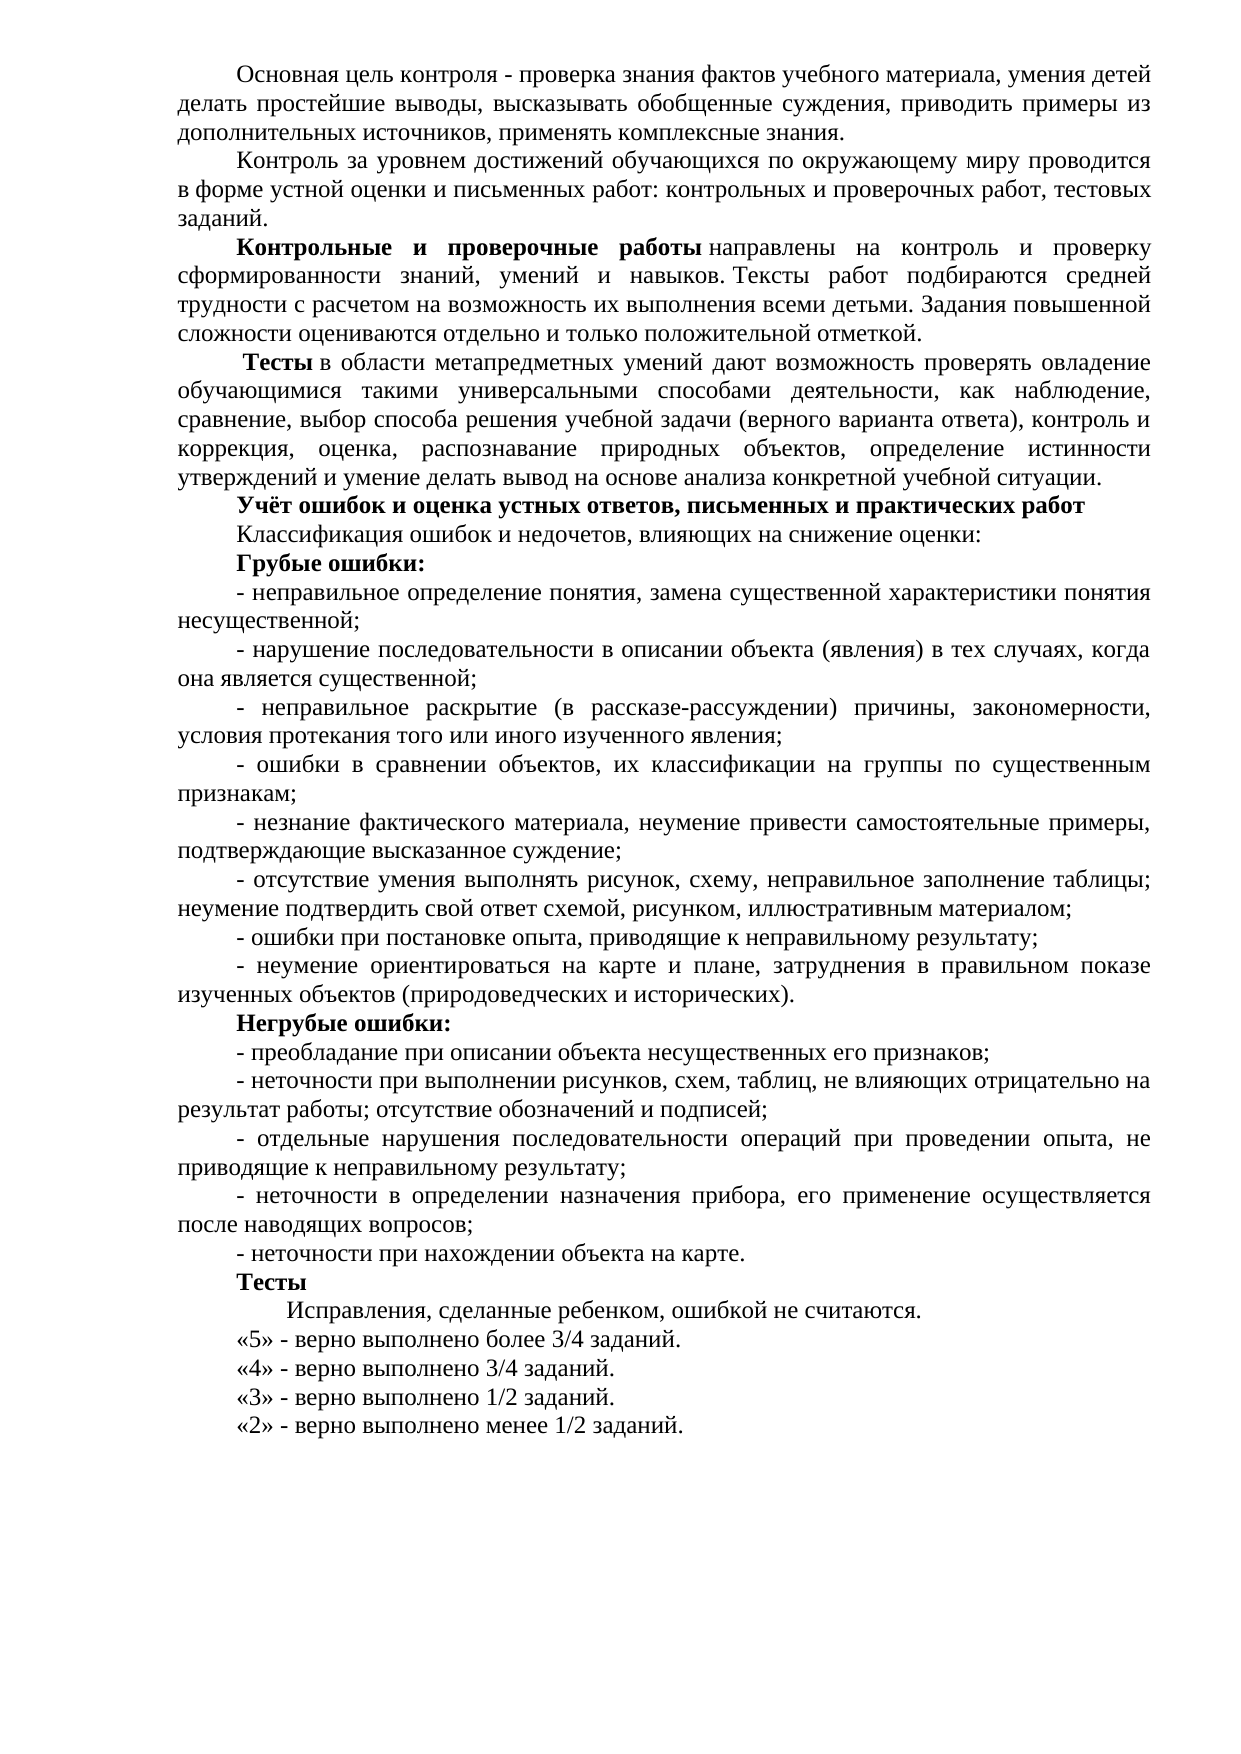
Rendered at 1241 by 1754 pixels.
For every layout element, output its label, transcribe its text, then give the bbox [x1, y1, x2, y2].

text - ошибки в сравнении объектов, их классификации на группы по существенным признакам; [177, 749, 1152, 807]
text «5» - верно выполнено более 3/4 заданий. [177, 1324, 1152, 1353]
text - незнание фактического материала, неумение привести самостоятельные примеры, подтверждающие высказанное суждение; [177, 807, 1152, 864]
text Контрольные и проверочные работы направлены на контроль и проверку сформированности знаний, умений и навыков. Тексты работ подбираются средней трудности с расчетом на возможность их выполнения всеми детьми. Задания повышенной сложности оцениваются отдельно и только положительной отметкой. [177, 232, 1152, 347]
text Контроль за уровнем достижений обучающихся по окружающему миру проводится в форме устной оценки и письменных работ: контрольных и проверочных работ, тестовых заданий. [177, 145, 1152, 232]
text «4» - верно выполнено 3/4 заданий. [177, 1353, 1152, 1382]
text Тесты [177, 1267, 1152, 1295]
text Исправления, сделанные ребенком, ошибкой не считаются. [177, 1295, 1152, 1324]
text - неточности в определении назначения прибора, его применение осуществляется после наводящих вопросов; [177, 1180, 1152, 1238]
text - неточности при нахождении объекта на карте. [177, 1238, 1152, 1267]
text - неумение ориентироваться на карте и плане, затруднения в правильном показе изученных объектов (природоведческих и исторических). [177, 950, 1152, 1008]
text Основная цель контроля - проверка знания фактов учебного материала, умения детей делать простейшие выводы, высказывать обобщенные суждения, приводить примеры из дополнительных источников, применять комплексные знания. [177, 59, 1152, 145]
text - ошибки при постановке опыта, приводящие к неправильному результату; [177, 922, 1152, 950]
text - неправильное раскрытие (в рассказе-рассуждении) причины, закономерности, условия протекания того или иного изученного явления; [177, 692, 1152, 749]
text - неправильное определение понятия, замена существенной характеристики понятия несущественной; [177, 577, 1152, 634]
text Учёт ошибок и оценка устных ответов, письменных и практических работ [177, 490, 1152, 519]
text Негрубые ошибки: [177, 1008, 1152, 1037]
text - нарушение последовательности в описании объекта (явления) в тех случаях, когда она является существенной; [177, 634, 1152, 692]
text - отсутствие умения выполнять рисунок, схему, неправильное заполнение таблицы; неумение подтвердить свой ответ схемой, рисунком, иллюстративным материалом; [177, 864, 1152, 922]
text Классификация ошибок и недочетов, влияющих на снижение оценки: [177, 519, 1152, 548]
text Грубые ошибки: [177, 548, 1152, 577]
text «3» - верно выполнено 1/2 заданий. [177, 1382, 1152, 1410]
text - неточности при выполнении рисунков, схем, таблиц, не влияющих отрицательно на результат работы; отсутствие обозначений и подписей; [177, 1065, 1152, 1123]
text «2» - верно выполнено менее 1/2 заданий. [177, 1410, 1152, 1439]
text - отдельные нарушения последовательности операций при проведении опыта, не приводящие к неправильному результату; [177, 1123, 1152, 1180]
text - преобладание при описании объекта несущественных его признаков; [177, 1037, 1152, 1065]
text Тесты в области метапредметных умений дают возможность проверять овладение обучающимися такими универсальными способами деятельности, как наблюдение, сравнение, выбор способа решения учебной задачи (верного варианта ответа), контроль и коррекция, оценка, распознавание природных объектов, определение истинности утверждений и умение делать вывод на основе анализа конкретной учебной ситуации. [177, 347, 1152, 490]
